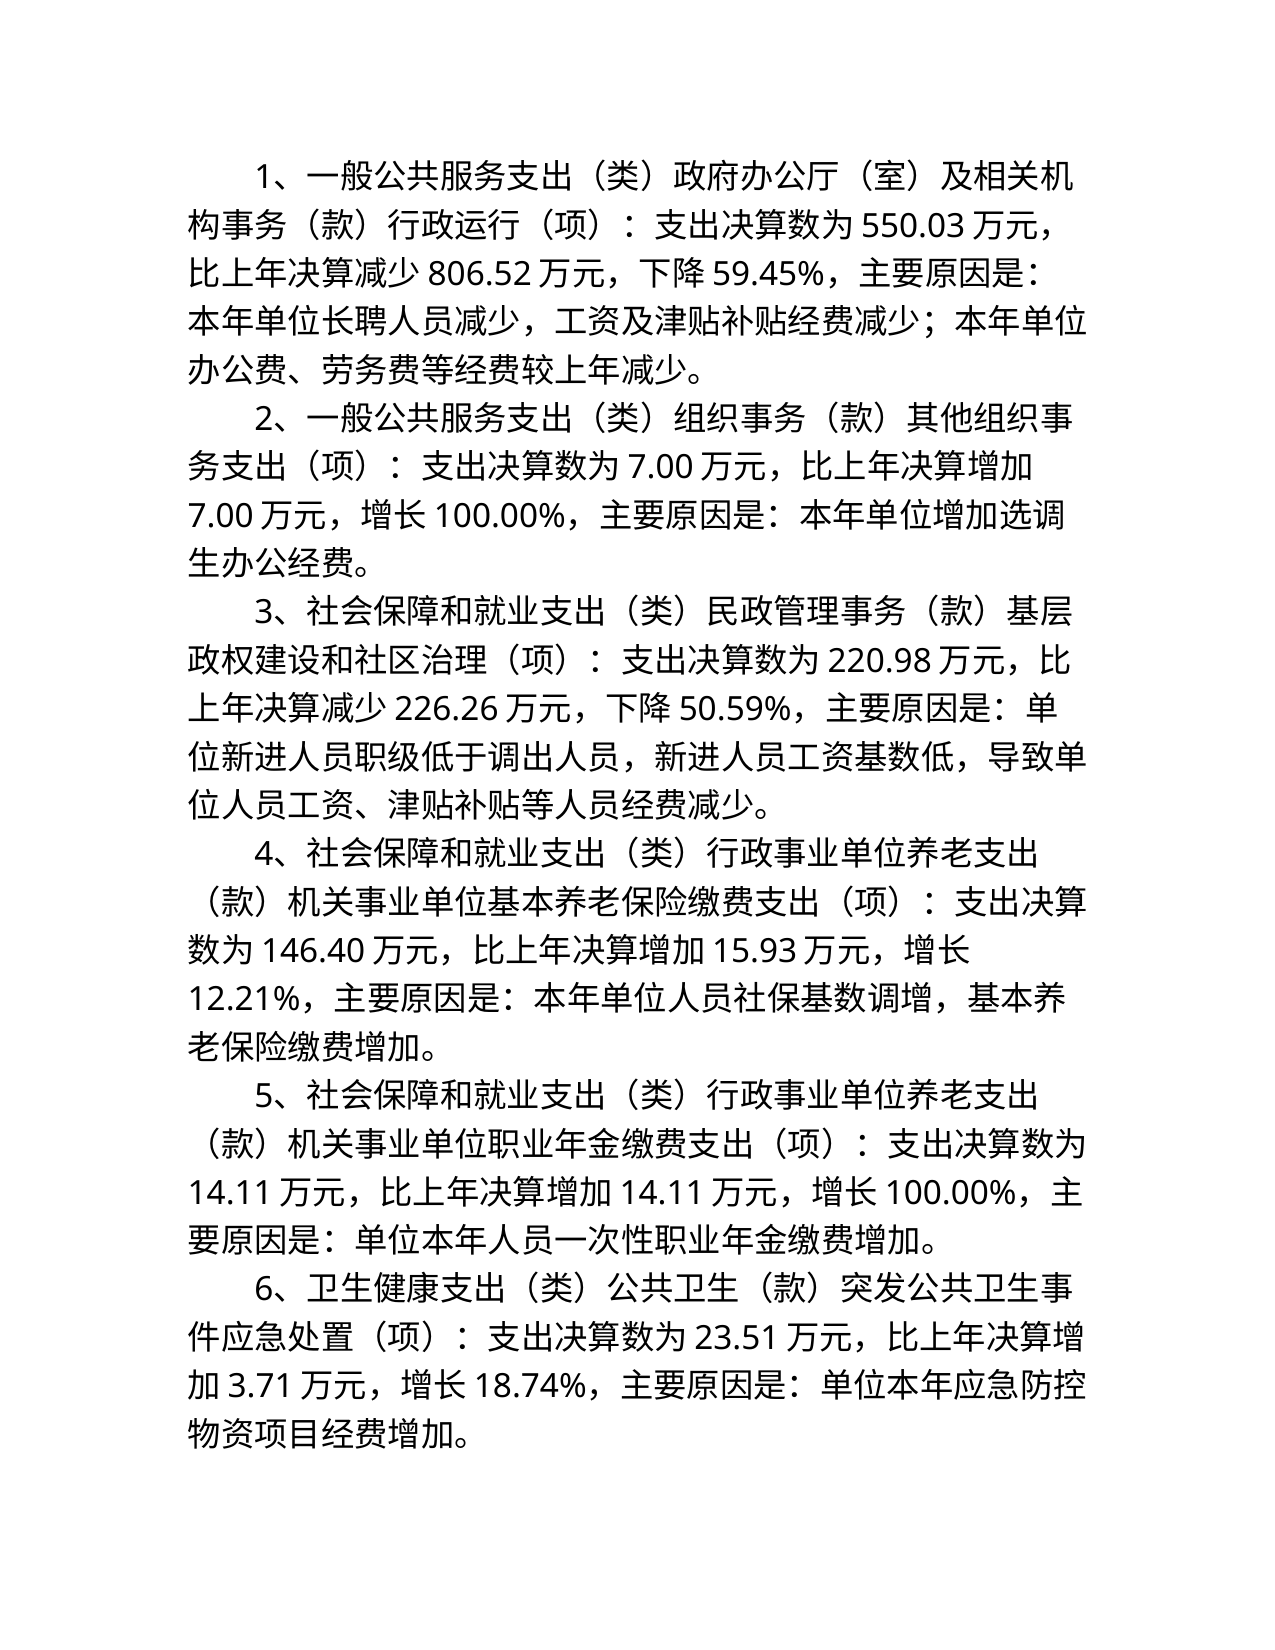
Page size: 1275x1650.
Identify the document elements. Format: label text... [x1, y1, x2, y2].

text 5、社会保障和就业支出（类）行政事业单位养老支出（款）机关事业单位职业年金缴费支出（项）：支出决算数为14.11万元，比上年决算增加14.11万元，增长100.00%，主要原因是：单位本年人员一次性职业年金缴费增加。 [187, 1069, 1087, 1262]
text 2、一般公共服务支出（类）组织事务（款）其他组织事务支出（项）：支出决算数为7.00万元，比上年决算增加7.00万元，增长100.00%，主要原因是：本年单位增加选调生办公经费。 [187, 392, 1087, 585]
text 3、社会保障和就业支出（类）民政管理事务（款）基层政权建设和社区治理（项）：支出决算数为220.98万元，比上年决算减少226.26万元，下降50.59%，主要原因是：单位新进人员职级低于调出人员，新进人员工资基数低，导致单位人员工资、津贴补贴等人员经费减少。 [187, 585, 1087, 827]
text 6、卫生健康支出（类）公共卫生（款）突发公共卫生事件应急处置（项）：支出决算数为23.51万元，比上年决算增加3.71万元，增长18.74%，主要原因是：单位本年应急防控物资项目经费增加。 [187, 1262, 1087, 1456]
text 1、一般公共服务支出（类）政府办公厅（室）及相关机构事务（款）行政运行（项）：支出决算数为550.03万元，比上年决算减少806.52万元，下降59.45%，主要原因是：本年单位长聘人员减少，工资及津贴补贴经费减少；本年单位办公费、劳务费等经费较上年减少。 [187, 150, 1087, 392]
text 4、社会保障和就业支出（类）行政事业单位养老支出（款）机关事业单位基本养老保险缴费支出（项）：支出决算数为146.40万元，比上年决算增加15.93万元，增长12.21%，主要原因是：本年单位人员社保基数调增，基本养老保险缴费增加。 [187, 827, 1087, 1069]
